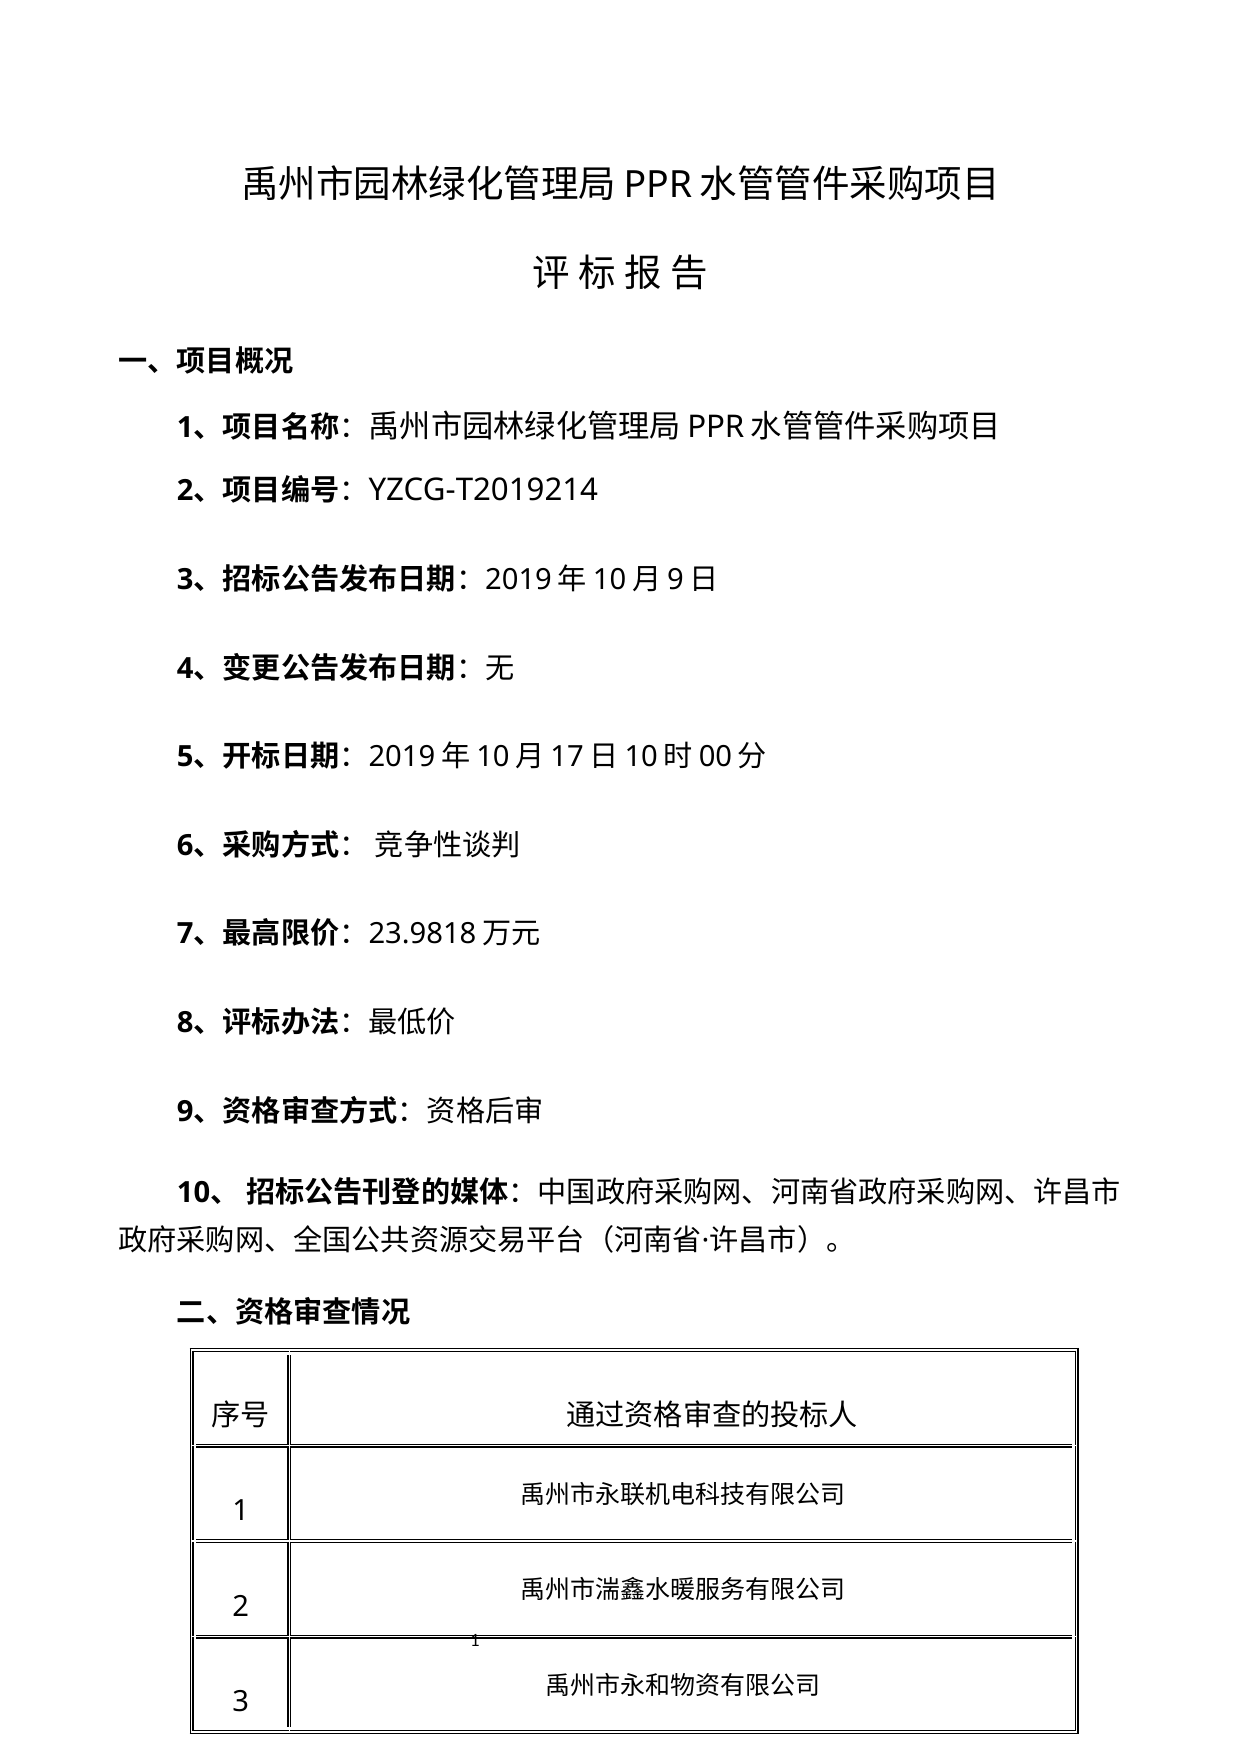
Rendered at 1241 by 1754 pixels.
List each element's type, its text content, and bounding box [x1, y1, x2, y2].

text 3、招标公告发布日期：2019年10月9日 [118, 544, 1122, 609]
table_cell 禹州市湍鑫水暖服务有限公司 [289, 1539, 1077, 1634]
table_cell 禹州市永和物资有限公司 [289, 1635, 1077, 1730]
text 评 标 报 告 [118, 237, 1122, 302]
table_cell 1 [192, 1444, 289, 1539]
table_header 通过资格审查的投标人 [289, 1349, 1077, 1443]
text 6、采购方式： 竞争性谈判 [118, 810, 1122, 875]
text 一、项目概况 [118, 326, 1122, 391]
text 10、 招标公告刊登的媒体：中国政府采购网、河南省政府采购网、许昌市政府采购网、全国公共资源交易平台（河南省·许昌市）。 [118, 1164, 1122, 1260]
text 2、项目编号：YZCG-T2019214 [118, 456, 1122, 521]
table_cell 2 [192, 1539, 289, 1634]
text 4、变更公告发布日期：无 [118, 633, 1122, 698]
table_header 序号 [194, 1352, 289, 1443]
table_cell 禹州市永联机电科技有限公司 [289, 1444, 1077, 1539]
text 9、资格审查方式：资格后审 [118, 1076, 1122, 1141]
text 8、评标办法：最低价 [118, 987, 1122, 1052]
table_cell 3 [192, 1635, 289, 1730]
text 二、资格审查情况 [118, 1284, 1122, 1332]
text 5、开标日期：2019年10月17日10时00分 [118, 722, 1122, 787]
text 1、项目名称：禹州市园林绿化管理局PPR水管管件采购项目 [118, 391, 1122, 456]
text 禹州市园林绿化管理局PPR水管管件采购项目 [118, 149, 1122, 214]
text 7、最高限价：23.9818万元 [118, 899, 1122, 964]
